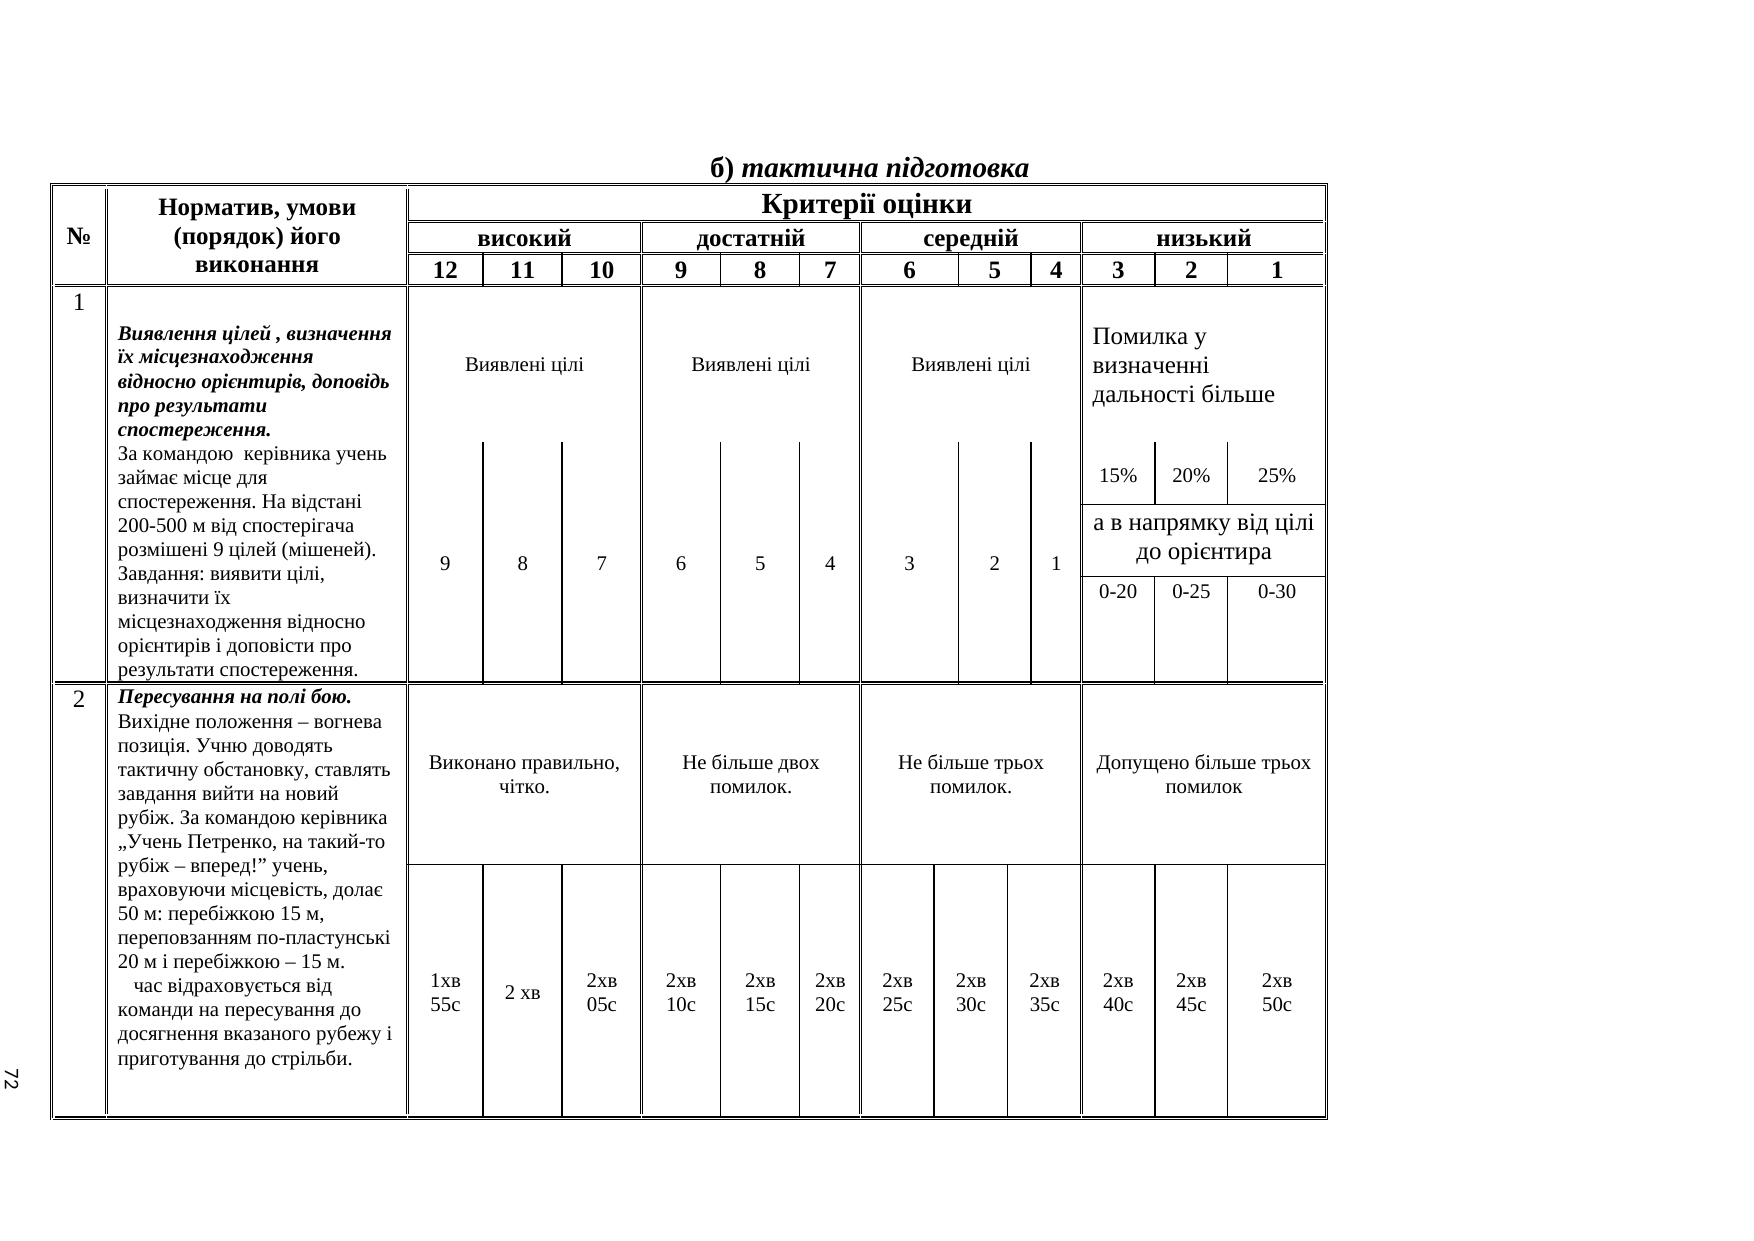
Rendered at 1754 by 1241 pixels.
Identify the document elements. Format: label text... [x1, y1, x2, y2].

table_cell 2 [959, 442, 1030, 681]
table_cell 0-25 [1155, 577, 1227, 681]
table_cell 10 [563, 255, 640, 284]
table_cell Виявлені цілі [862, 287, 1080, 442]
table_cell середній [862, 223, 1080, 252]
table_cell Виявлені цілі [643, 287, 859, 442]
table_header № [53, 186, 106, 284]
table_cell 5 [959, 255, 1030, 284]
table_header Критерії оцінки [408, 186, 1325, 220]
table_cell 7 [800, 255, 859, 284]
table_cell 1хв 55с [408, 865, 482, 1116]
table_cell 4 [1032, 255, 1080, 284]
table_cell Не більше двох помилок. [643, 685, 859, 864]
text б) тактична підготовка [63, 150, 1677, 183]
table_cell 2хв 05с [563, 865, 641, 1116]
table_cell Виявлені цілі [409, 287, 640, 442]
table_cell 1 [53, 284, 105, 681]
table_cell 2хв 40с [1081, 865, 1154, 1116]
table_cell 9 [643, 255, 720, 284]
table_cell 5 [721, 442, 799, 681]
table_cell 2хв 50с [1228, 865, 1325, 1116]
table_cell 3 [1083, 255, 1154, 284]
table_cell 8 [484, 442, 561, 681]
table_cell 2 хв [484, 865, 561, 1116]
table_cell 4 [800, 442, 859, 681]
table_cell 2хв 25с [861, 865, 933, 1116]
table_cell 3 [862, 442, 958, 681]
table_cell Допущено більше трьох помилок [1083, 681, 1325, 864]
table_cell низький [1081, 220, 1326, 252]
table_cell 6 [862, 255, 958, 284]
table_cell 7 [563, 442, 640, 681]
table_cell 6 [643, 442, 720, 681]
table_cell достатній [643, 223, 859, 252]
table_cell 0-30 [1228, 577, 1325, 681]
table_cell 15% [1083, 442, 1154, 504]
table_cell Виявлення цілей , визначення їх місцезнаходження відносно орієнтирів, доповідь про результати спостереження. За командою керівника учень займає місце для спостереження. На відстані 200-500 м від спостерігача розмішені 9 цілей (мішеней). Завдання: виявити цілі, визначити їх місцезнаходження відносно орієнтирів і доповісти про результати спостереження. [108, 287, 406, 681]
table_cell 2хв 45с [1156, 865, 1227, 1116]
table_cell 9 [409, 442, 482, 681]
table_cell 2хв 35с [1008, 865, 1081, 1116]
table_cell 2 [1156, 255, 1227, 284]
table_cell 11 [484, 255, 561, 284]
table_cell 12 [409, 255, 482, 284]
table_cell Помилка у визначенні дальності більше [1083, 284, 1325, 442]
table_cell 20% [1156, 442, 1227, 504]
table_cell Пересування на полі бою. Вихідне положення – вогнева позиція. Учню доводять тактичну обстановку, ставлять завдання вийти на новий рубіж. За командою керівника „Учень Петренко, на такий-то рубіж – вперед!” учень, враховуючи місцевість, долає 50 м: перебіжкою 15 м, переповзанням по-пластунські 20 м і перебіжкою – 15 м. час відраховується від команди на пересування до досягнення вказаного рубежу і приготування до стрільби. [106, 685, 407, 1116]
table_cell 2 [53, 681, 106, 1116]
table_cell Не більше трьох помилок. [862, 685, 1080, 864]
table_cell 2хв 15с [721, 865, 799, 1116]
table_cell 2хв 20с [800, 865, 861, 1116]
table_cell 0-20 [1083, 577, 1154, 681]
table_header Норматив, умови (порядок) його виконання [106, 186, 407, 284]
table_cell Виконано правильно, чітко. [409, 685, 640, 864]
table_cell 25% [1228, 442, 1325, 504]
table_cell 1 [1228, 252, 1325, 284]
table_cell 1 [1032, 442, 1080, 681]
table_cell високий [409, 223, 640, 252]
table_cell 8 [721, 255, 799, 284]
table_cell 2хв 10с [641, 865, 720, 1116]
table_cell 2хв 30с [935, 865, 1007, 1116]
table_cell а в напрямку від цілі до орієнтира [1083, 505, 1325, 576]
